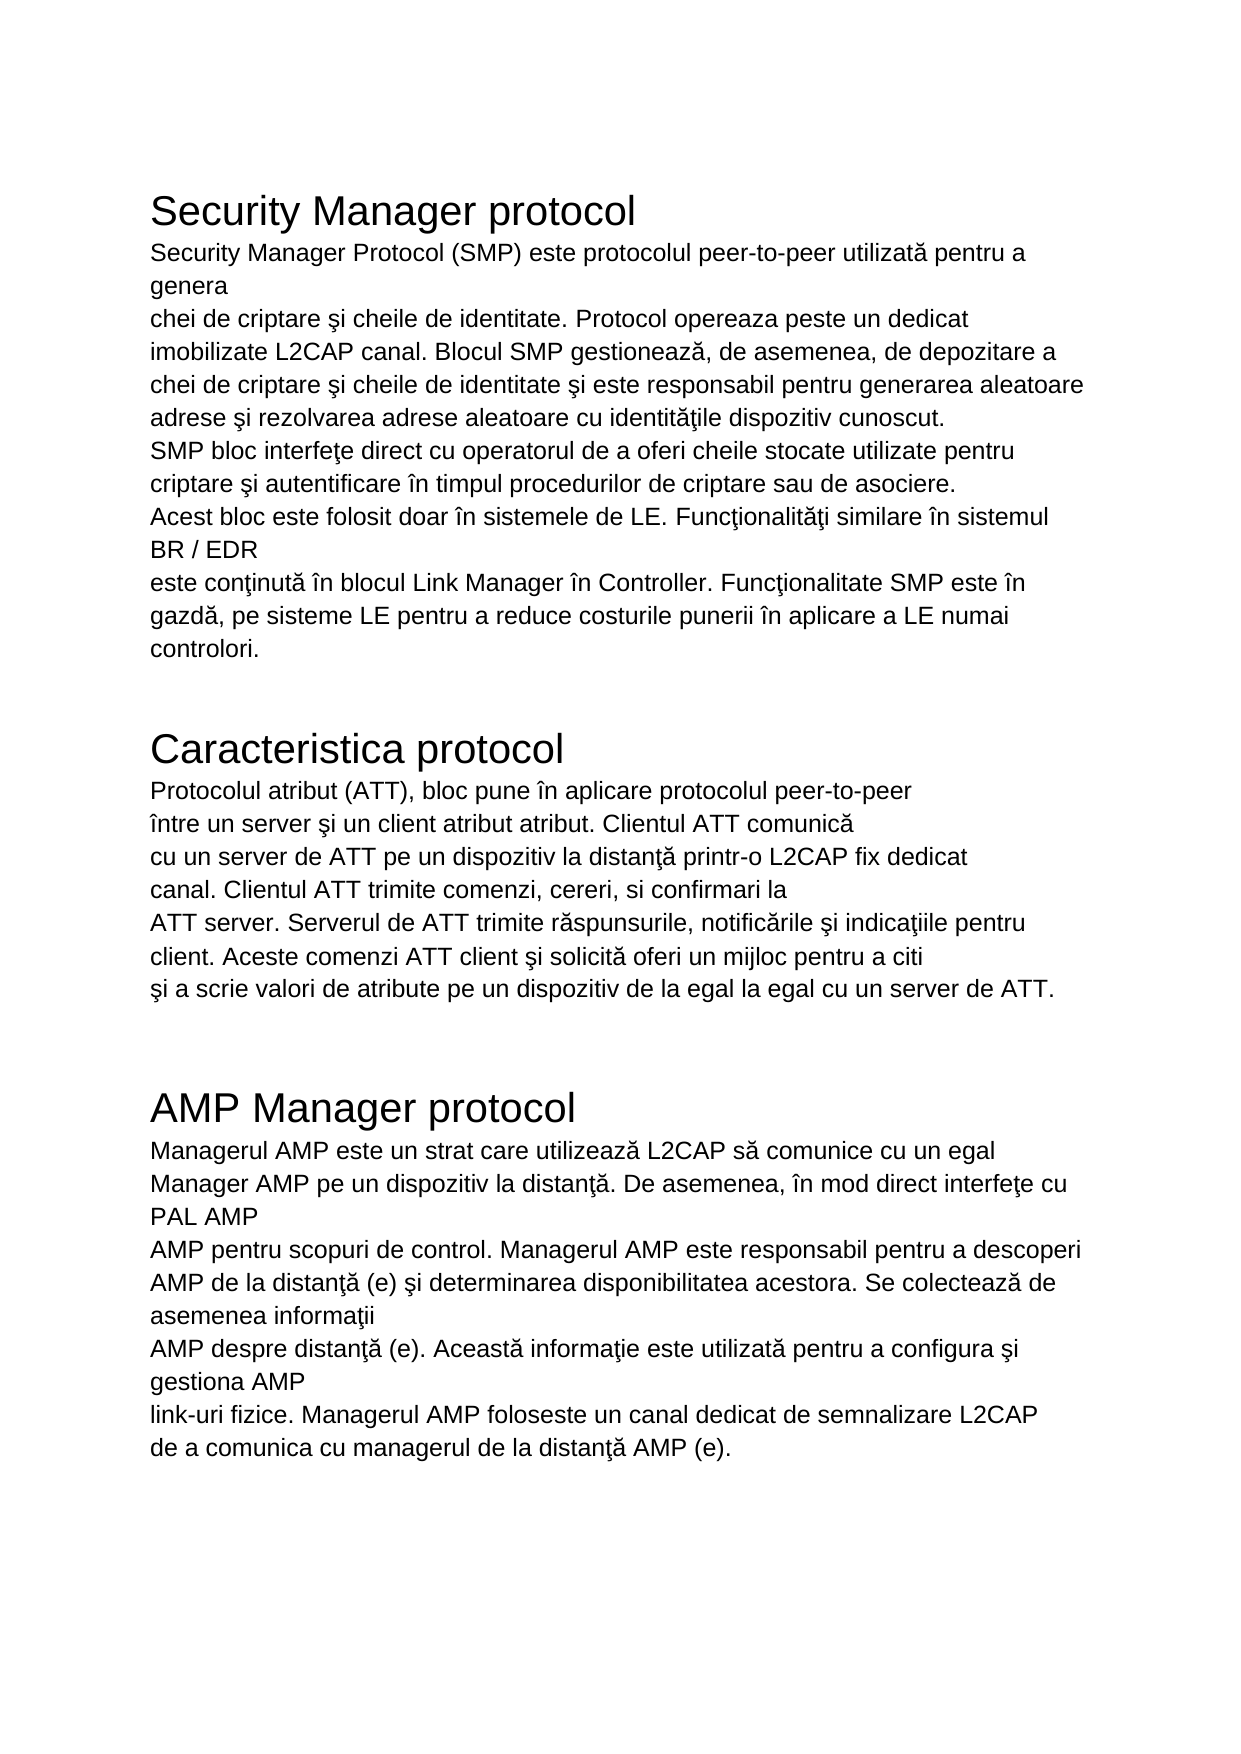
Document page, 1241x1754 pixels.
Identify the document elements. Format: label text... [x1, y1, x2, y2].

text AMP Manager protocol Managerul AMP este un strat care utilizează L2CAP să comunice cu un egal Manager AMP pe un dispozitiv la distanţă. De asemenea, în mod direct interfeţe cu PAL AMP AMP pentru scopuri de control. Managerul AMP este responsabil pentru a descoperi AMP de la distanţă (e) şi determinarea disponibilitatea acestora. Se colectează de asemenea informaţii AMP despre distanţă (e). Această informaţie este utilizată pentru a configura şi gestiona AMP link-uri fizice. Managerul AMP foloseste un canal dedicat de semnalizare L2CAP de a comunica cu managerul de la distanţă AMP (e). [150, 1028, 1090, 1462]
text Security Manager protocol Security Manager Protocol (SMP) este protocolul peer-to-peer utilizată pentru a genera chei de criptare şi cheile de identitate. Protocol opereaza peste un dedicat imobilizate L2CAP canal. Blocul SMP gestionează, de asemenea, de depozitare a chei de criptare şi cheile de identitate şi este responsabil pentru generarea aleatoare adrese şi rezolvarea adrese aleatoare cu identităţile dispozitiv cunoscut. SMP bloc interfeţe direct cu operatorul de a oferi cheile stocate utilizate pentru criptare şi autentificare în timpul procedurilor de criptare sau de asociere. Acest bloc este folosit doar în sistemele de LE. Funcţionalităţi similare în sistemul BR / EDR este conţinută în blocul Link Manager în Controller. Funcţionalitate SMP este în gazdă, pe sisteme LE pentru a reduce costurile punerii în aplicare a LE numai controlori. [150, 150, 1090, 663]
text Caracteristica protocol Protocolul atribut (ATT), bloc pune în aplicare protocolul peer-to-peer între un server şi un client atribut atribut. Clientul ATT comunică cu un server de ATT pe un dispozitiv la distanţă printr-o L2CAP fix dedicat canal. Clientul ATT trimite comenzi, cereri, si confirmari la ATT server. Serverul de ATT trimite răspunsurile, notificările şi indicaţiile pentru client. Aceste comenzi ATT client şi solicită oferi un mijloc pentru a citi şi a scrie valori de atribute pe un dispozitiv de la egal la egal cu un server de ATT. [150, 688, 1090, 1003]
